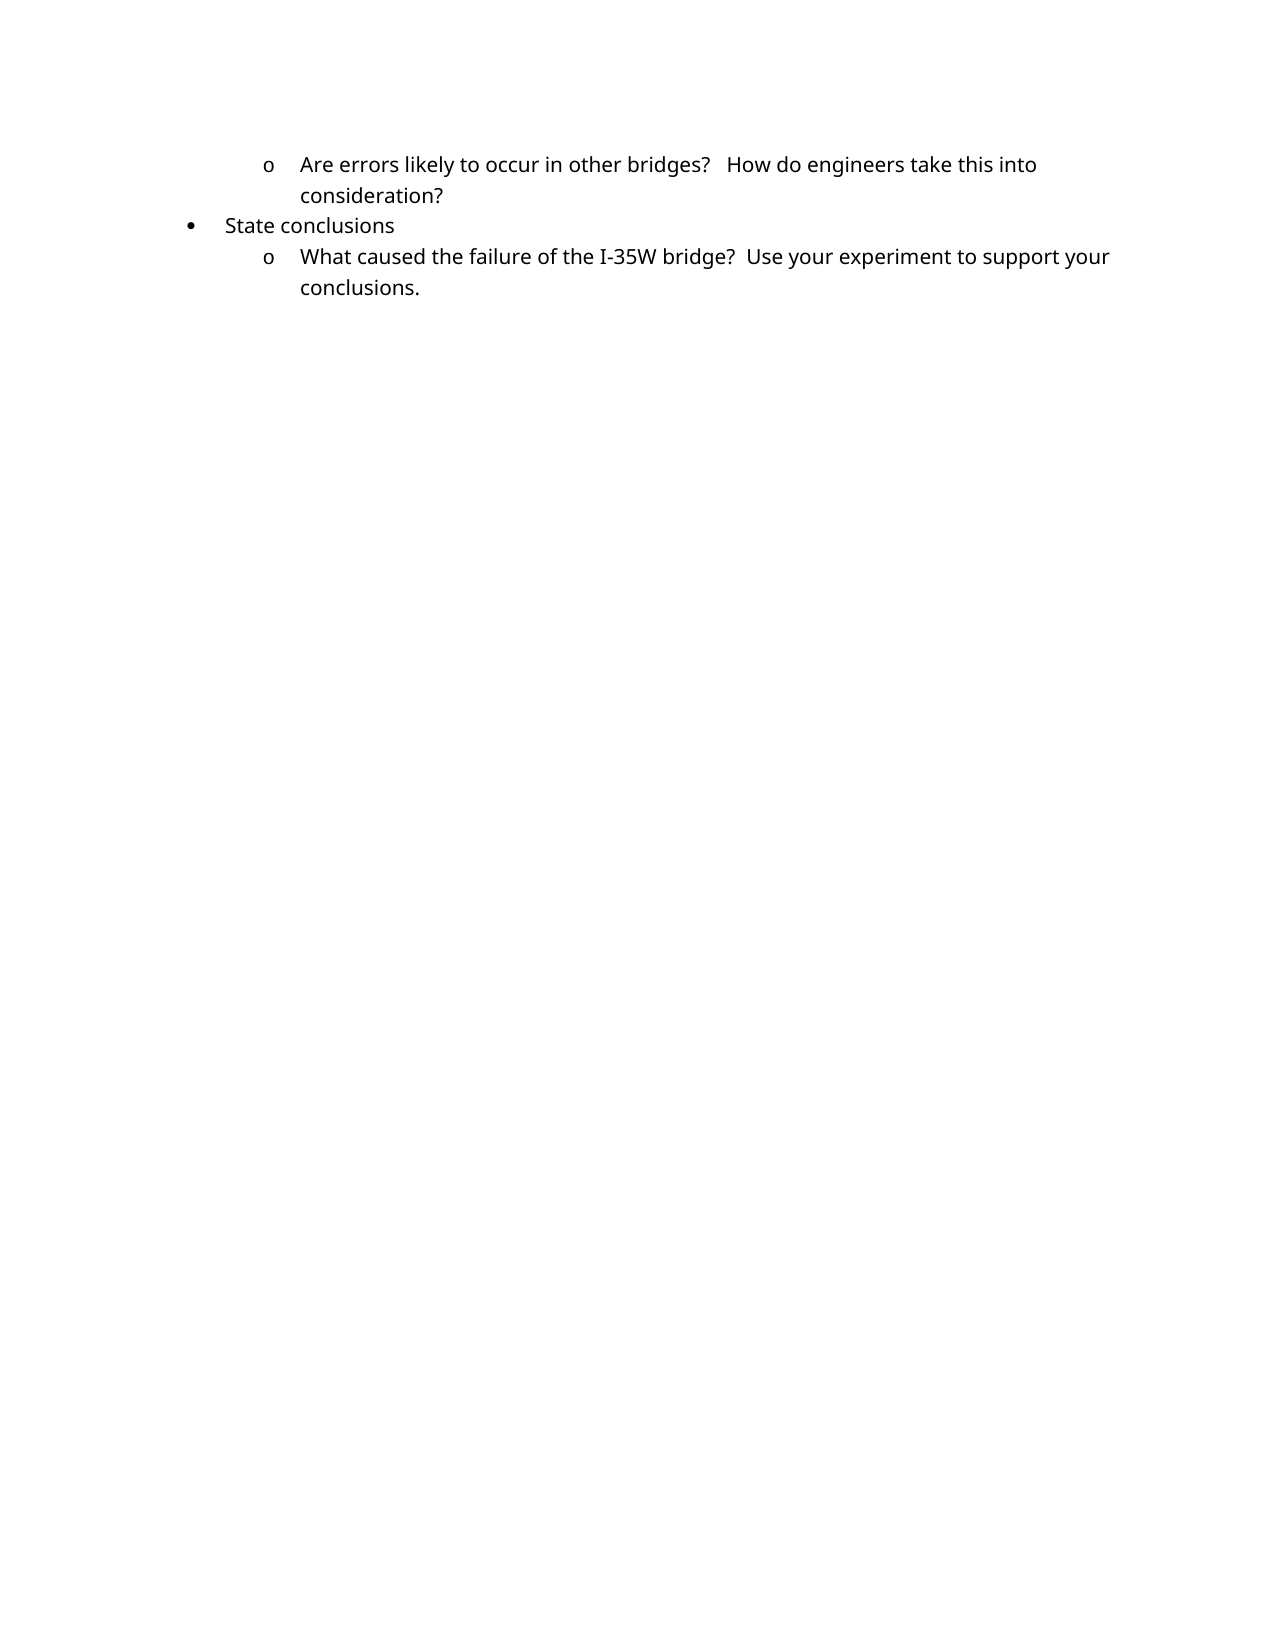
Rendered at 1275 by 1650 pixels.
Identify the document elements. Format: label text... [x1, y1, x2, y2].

list Are errors likely to occur in other bridges? How do engineers take this into consideration? [262, 150, 1125, 209]
list What caused the failure of the I-35W bridge? Use your experiment to support your conclusions. [262, 242, 1125, 301]
list State conclusions [187, 211, 1125, 240]
